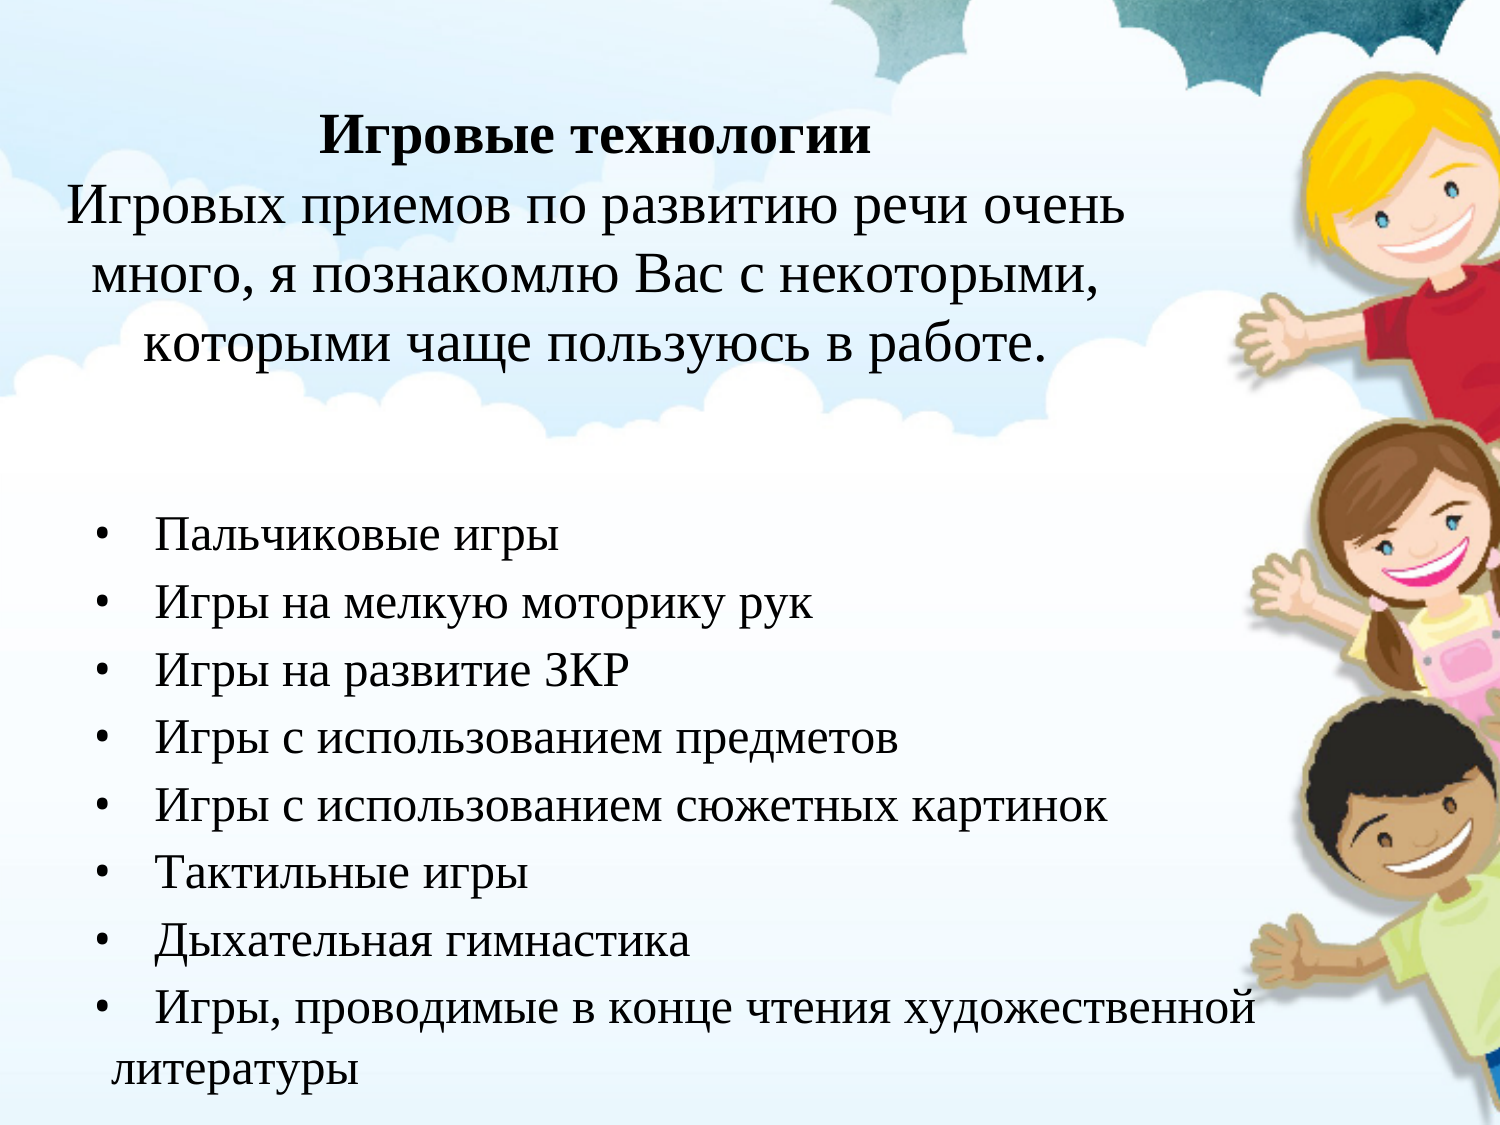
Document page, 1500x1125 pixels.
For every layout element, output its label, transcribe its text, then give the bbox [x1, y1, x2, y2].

list Игры, проводимые в конце чтения художественной литературы [93, 973, 1483, 1096]
picture [0, 0, 1500, 1125]
list Дыхательная гимнастика [93, 905, 1483, 970]
list Игры с использованием сюжетных картинок [93, 770, 1483, 835]
subtitle Игровых приемов по развитию речи очень много, я познакомлю Вас с некоторыми, которыми чаще пользуюсь в работе. [38, 168, 1153, 374]
list Пальчиковые игры [93, 499, 1483, 565]
list Игры с использованием предметов [93, 702, 1483, 768]
subtitle Игровые технологии [38, 98, 1153, 166]
list Игры на развитие ЗКР [93, 635, 1483, 700]
list Тактильные игры [93, 837, 1483, 903]
list Игры на мелкую моторику рук [93, 567, 1483, 632]
